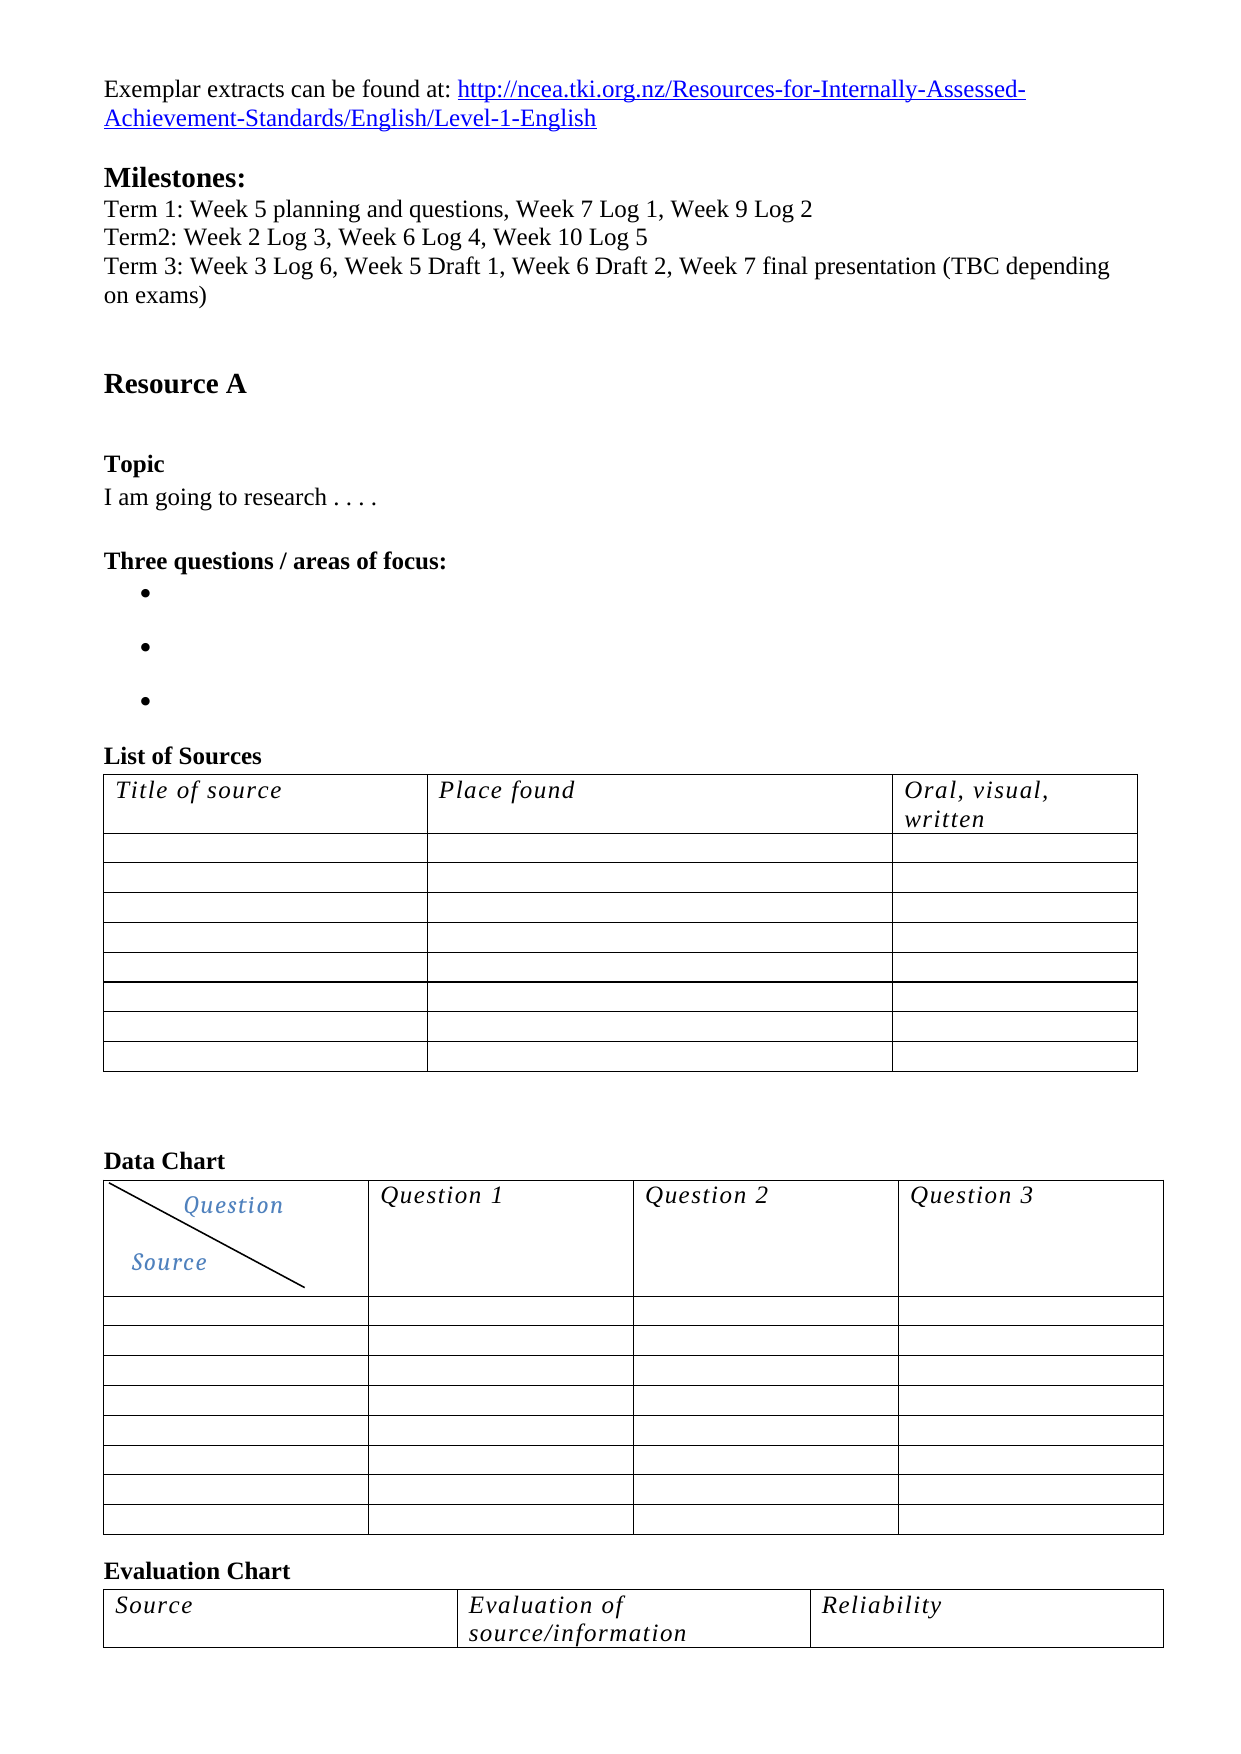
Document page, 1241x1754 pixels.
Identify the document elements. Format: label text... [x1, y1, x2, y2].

subtitle Data Chart [103, 1146, 1137, 1175]
table_header Source [104, 1590, 457, 1647]
table_cell [104, 1446, 368, 1474]
table_header Title of source [104, 775, 427, 832]
table_cell [104, 1386, 368, 1415]
table_cell [369, 1446, 633, 1474]
table_cell [893, 893, 1137, 922]
table_cell [428, 953, 892, 981]
table_header Evaluation of source/information [458, 1590, 810, 1647]
table_cell [893, 863, 1137, 892]
table_cell [104, 893, 427, 922]
table_cell [104, 1012, 427, 1041]
list Resource A [103, 366, 1137, 400]
subtitle List of Sources [103, 741, 1137, 769]
table_cell [893, 1042, 1137, 1071]
table_cell [104, 983, 427, 1011]
table_header Oral, visual, written [893, 775, 1137, 832]
table_cell [428, 893, 892, 922]
list Milestones: [103, 160, 1137, 194]
table_cell [104, 1326, 368, 1355]
table_header Question 3 [899, 1181, 1163, 1296]
table_cell [893, 834, 1137, 862]
table_cell [428, 863, 892, 892]
table_cell [104, 1356, 368, 1385]
table_cell [899, 1475, 1163, 1504]
table_cell [899, 1356, 1163, 1385]
table_cell [104, 923, 427, 952]
table_cell [899, 1386, 1163, 1415]
table_header Reliability [811, 1590, 1163, 1647]
subtitle Three questions / areas of focus: [103, 546, 1137, 575]
table_cell [369, 1326, 633, 1355]
table_cell [634, 1297, 898, 1325]
table_cell [899, 1416, 1163, 1444]
table_header Question 2 [634, 1181, 898, 1296]
table_cell [428, 923, 892, 952]
subtitle Evaluation Chart [103, 1556, 1137, 1584]
table_cell [634, 1386, 898, 1415]
table_cell [369, 1416, 633, 1444]
table_cell [899, 1446, 1163, 1474]
table_header Question 1 [369, 1181, 633, 1296]
table_cell [428, 834, 892, 862]
text I am going to research . . . . [103, 482, 1137, 511]
table_cell [104, 1416, 368, 1444]
table_cell [369, 1386, 633, 1415]
table_cell [428, 983, 892, 1011]
list Exemplar extracts can be found at: http://ncea.tki.org.nz/Resources-for-Internally-Assessed-Achievement-Standards/English/Level-1-English [103, 74, 1137, 131]
list Term2: Week 2 Log 3, Week 6 Log 4, Week 10 Log 5 [103, 222, 1137, 251]
table_cell [899, 1326, 1163, 1355]
table_cell [104, 1475, 368, 1504]
table_cell [369, 1505, 633, 1534]
table_cell [369, 1475, 633, 1504]
list Term 3: Week 3 Log 6, Week 5 Draft 1, Week 6 Draft 2, Week 7 final presentation (TBC depending on exams) [103, 251, 1137, 309]
table_cell [428, 1012, 892, 1041]
table_cell [104, 834, 427, 862]
table_cell [634, 1475, 898, 1504]
table_cell [893, 983, 1137, 1011]
subtitle Topic [103, 449, 1137, 478]
table_cell [104, 863, 427, 892]
table_header [104, 1181, 368, 1296]
table_cell [428, 1042, 892, 1071]
table_cell [634, 1505, 898, 1534]
table_cell [369, 1297, 633, 1325]
table_cell [634, 1446, 898, 1474]
table_cell [104, 1505, 368, 1534]
table_header Place found [428, 775, 892, 832]
table_cell [634, 1416, 898, 1444]
table_cell [899, 1505, 1163, 1534]
table_cell [634, 1356, 898, 1385]
table_cell [634, 1326, 898, 1355]
table_cell [104, 1042, 427, 1071]
table_cell [104, 1297, 368, 1325]
table_cell [893, 923, 1137, 952]
table_cell [899, 1297, 1163, 1325]
table_cell [104, 953, 427, 981]
table_cell [369, 1356, 633, 1385]
table_cell [893, 953, 1137, 981]
table_cell [893, 1012, 1137, 1041]
list Term 1: Week 5 planning and questions, Week 7 Log 1, Week 9 Log 2 [103, 194, 1137, 222]
